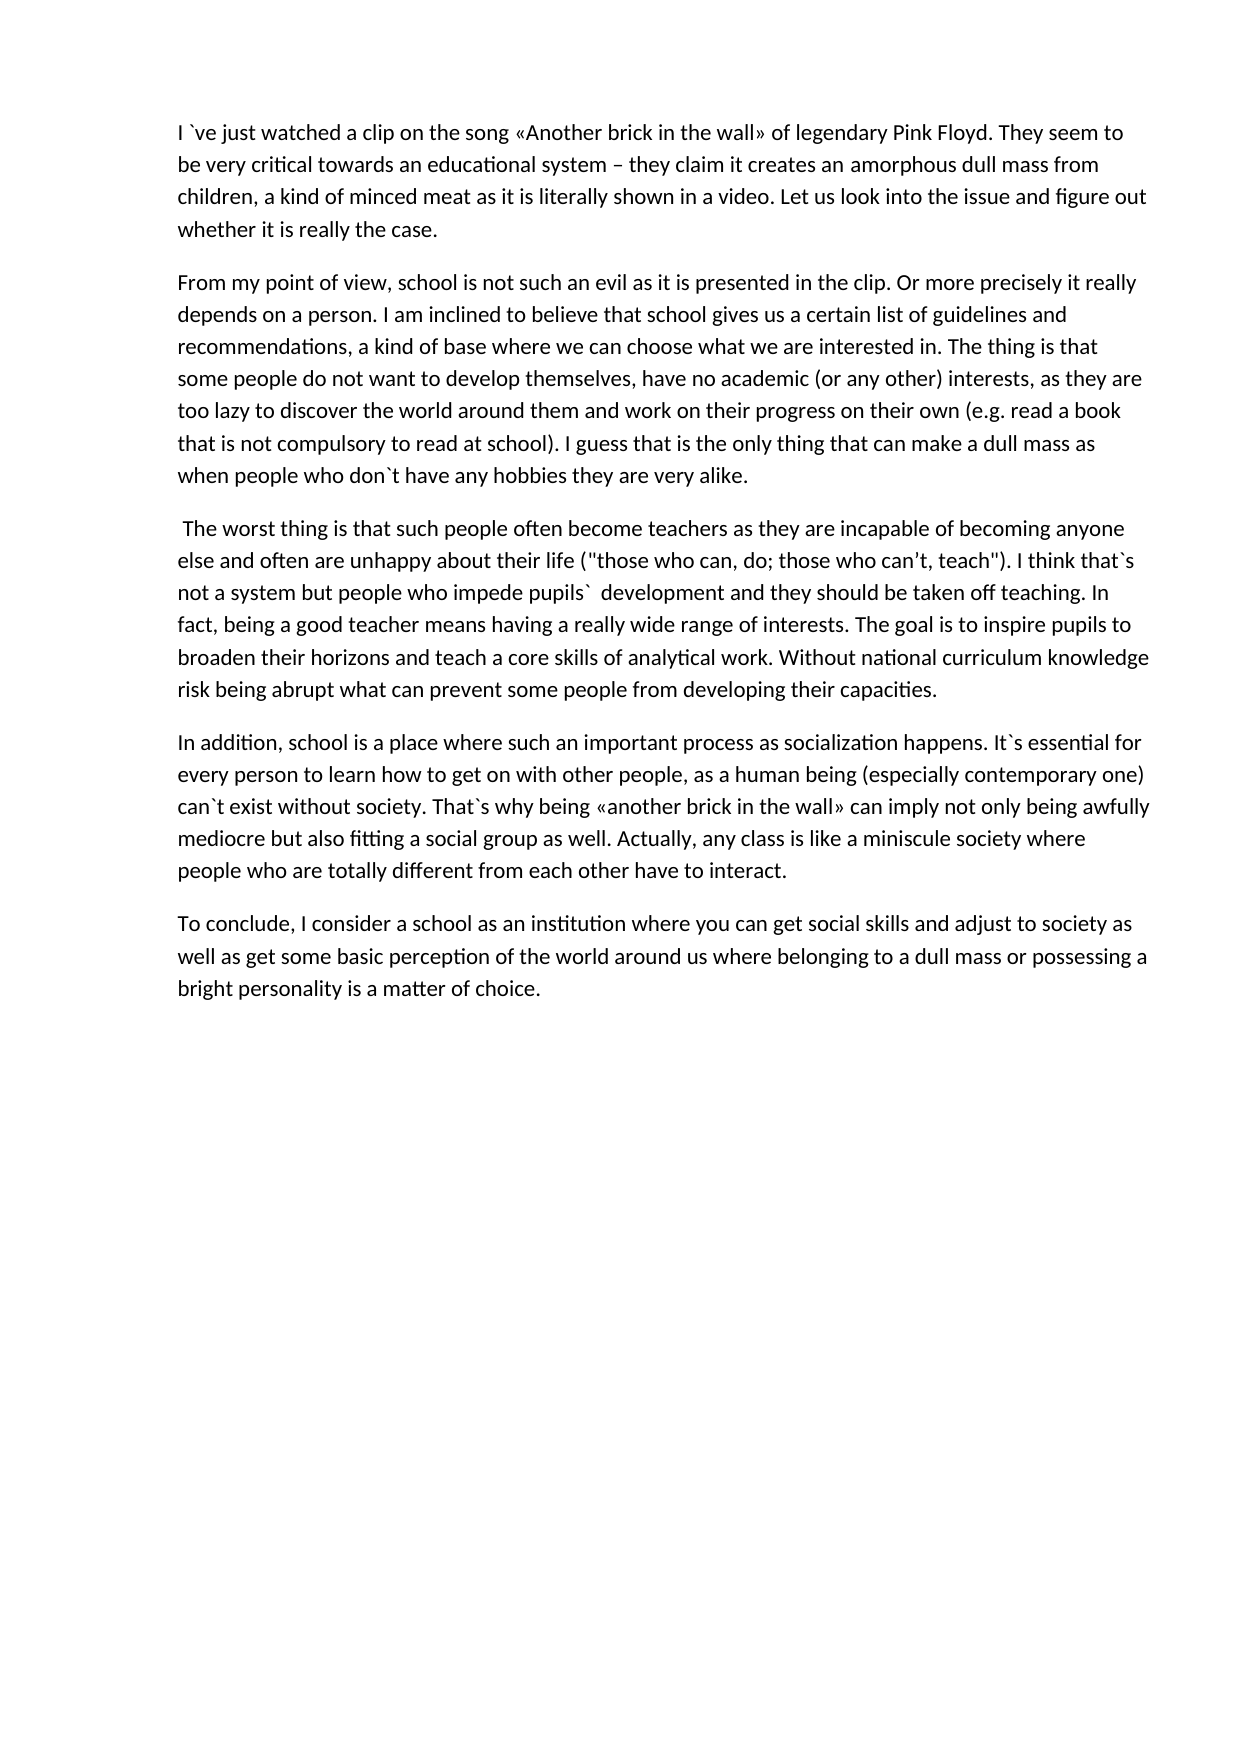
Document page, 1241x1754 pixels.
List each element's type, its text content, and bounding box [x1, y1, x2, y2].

text The worst thing is that such people often become teachers as they are incapable of becoming anyone else and often are unhappy about their life ("those who can, do; those who can’t, teach"). I think that`s not a system but people who impede pupils` development and they should be taken off teaching. In fact, being a good teacher means having a really wide range of interests. The goal is to inspire pupils to broaden their horizons and teach a core skills of analytical work. Without national curriculum knowledge risk being abrupt what can prevent some people from developing their capacities. [177, 514, 1152, 703]
text To conclude, I consider a school as an institution where you can get social skills and adjust to society as well as get some basic perception of the world around us where belonging to a dull mass or possessing a bright personality is a matter of choice. [177, 909, 1152, 1002]
text From my point of view, school is not such an evil as it is presented in the clip. Or more precisely it really depends on a person. I am inclined to believe that school gives us a certain list of guidelines and recommendations, a kind of base where we can choose what we are interested in. The thing is that some people do not want to develop themselves, have no academic (or any other) interests, as they are too lazy to discover the world around them and work on their progress on their own (e.g. read a book that is not compulsory to read at school). I guess that is the only thing that can make a dull mass as when people who don`t have any hobbies they are very alike. [177, 268, 1152, 489]
text I `ve just watched a clip on the song «Another brick in the wall» of legendary Pink Floyd. They seem to be very critical towards an educational system – they claim it creates an amorphous dull mass from children, a kind of minced meat as it is literally shown in a video. Let us look into the issue and figure out whether it is really the case. [177, 118, 1152, 243]
text In addition, school is a place where such an important process as socialization happens. It`s essential for every person to learn how to get on with other people, as a human being (especially contemporary one) can`t exist without society. That`s why being «another brick in the wall» can imply not only being awfully mediocre but also fitting a social group as well. Actually, any class is like a miniscule society where people who are totally different from each other have to interact. [177, 728, 1152, 884]
